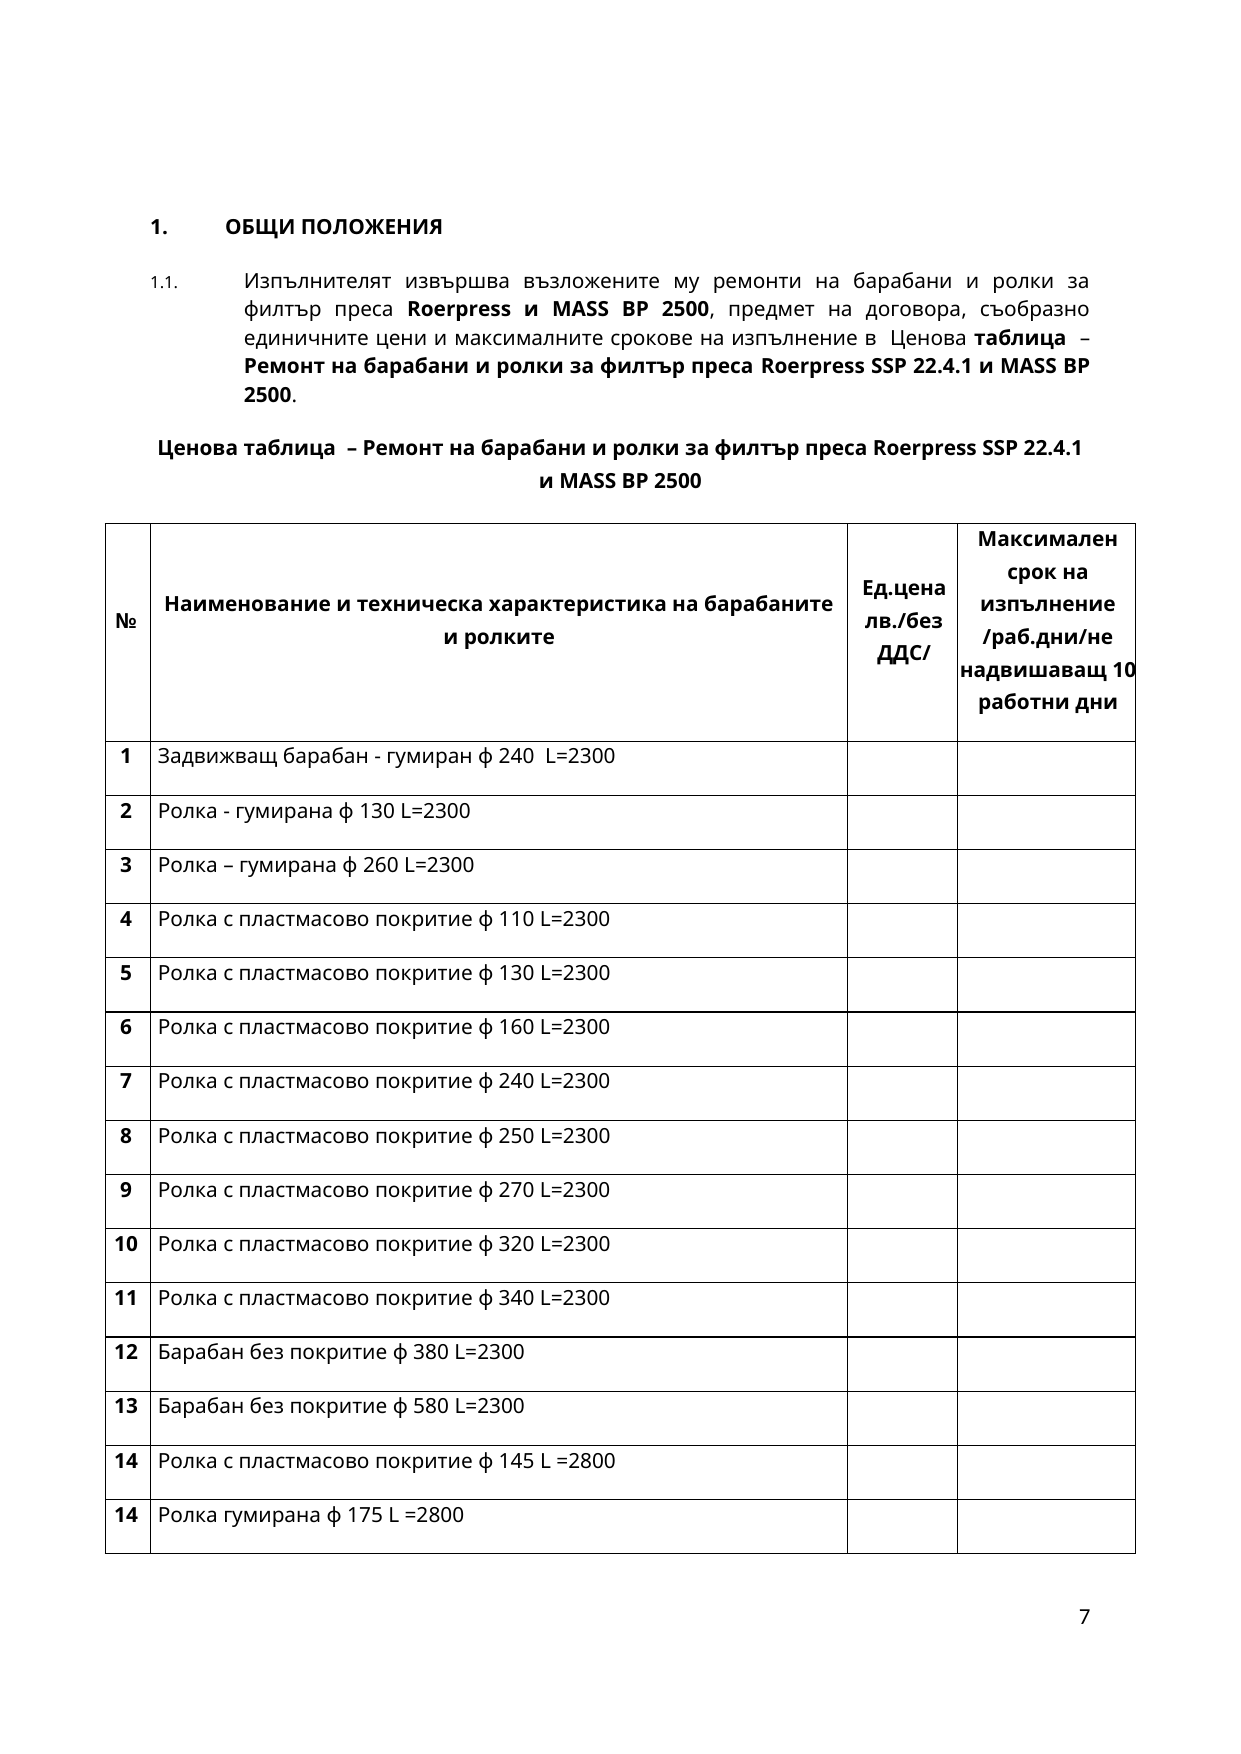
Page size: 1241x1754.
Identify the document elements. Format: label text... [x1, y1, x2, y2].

table_cell [848, 742, 957, 795]
table_cell Барабан без покритие ф 380 L=2300 [151, 1338, 847, 1391]
table_cell Ролка с пластмасово покритие ф 145 L =2800 [151, 1446, 847, 1499]
table_cell [958, 1067, 1135, 1120]
table_cell [848, 1229, 957, 1282]
text Ценова таблица – Ремонт на барабани и ролки за филтър преса Roerpress SSP 22.4.1 и MASS BP 2500 [150, 433, 1090, 494]
table_cell 7 [106, 1067, 150, 1120]
table_cell [958, 1338, 1135, 1391]
table_cell Ролка с пластмасово покритие ф 320 L=2300 [151, 1229, 847, 1282]
table_cell Задвижващ барабан - гумиран ф 240 L=2300 [151, 742, 847, 795]
table_cell 4 [106, 904, 150, 957]
table_cell [958, 1446, 1135, 1499]
table_cell Ролка с пластмасово покритие ф 160 L=2300 [151, 1013, 847, 1066]
table_cell Ролка с пластмасово покритие ф 110 L=2300 [151, 904, 847, 957]
table_cell [848, 1067, 957, 1120]
table_cell [848, 1013, 957, 1066]
table_cell Барабан без покритие ф 580 L=2300 [151, 1392, 847, 1445]
table_cell [958, 1013, 1135, 1066]
table_cell Ролка с пластмасово покритие ф 340 L=2300 [151, 1283, 847, 1336]
table_cell 8 [106, 1121, 150, 1174]
table_cell 6 [106, 1013, 150, 1066]
table_cell [848, 850, 957, 903]
table_cell [958, 796, 1135, 849]
table_cell Ролка с пластмасово покритие ф 130 L=2300 [151, 958, 847, 1011]
table_cell [958, 850, 1135, 903]
table_cell [958, 1175, 1135, 1228]
table_cell [958, 904, 1135, 957]
table_cell [848, 796, 957, 849]
table_cell 11 [106, 1283, 150, 1336]
table_cell [848, 1121, 957, 1174]
table_cell [958, 1392, 1135, 1445]
table_cell 1 [106, 742, 150, 795]
table_cell 10 [106, 1229, 150, 1282]
table_cell [958, 742, 1135, 795]
table_cell [958, 1283, 1135, 1336]
table_cell [958, 1229, 1135, 1282]
table_header Максимален срок на изпълнение /раб.дни/не надвишаващ 10 работни дни [958, 524, 1135, 741]
table_cell [848, 1392, 957, 1445]
table_cell 14 [106, 1446, 150, 1499]
table_cell [848, 1338, 957, 1391]
table_cell [848, 904, 957, 957]
table_cell 2 [106, 796, 150, 849]
table_cell Ролка с пластмасово покритие ф 270 L=2300 [151, 1175, 847, 1228]
table_cell Ролка - гумирана ф 130 L=2300 [151, 796, 847, 849]
table_cell [848, 958, 957, 1011]
list ОБЩИ ПОЛОЖЕНИЯ [150, 212, 1090, 241]
table_cell 9 [106, 1175, 150, 1228]
table_cell [958, 1121, 1135, 1174]
table_cell [958, 1500, 1135, 1553]
table_cell 12 [106, 1338, 150, 1391]
table_cell Ролка – гумирана ф 260 L=2300 [151, 850, 847, 903]
table_cell [848, 1175, 957, 1228]
table_header № [106, 524, 150, 741]
list Изпълнителят извършва възложените му ремонти на барабани и ролки за филтър преса Roerpress и MASS BP 2500, предмет на договора, съобразно единичните цени и максималните срокове на изпълнение в Ценова таблица – Ремонт на барабани и ролки за филтър преса Roerpress SSP 22.4.1 и MASS BP 2500. [150, 266, 1090, 408]
table_cell [958, 958, 1135, 1011]
table_cell 14 [106, 1500, 150, 1553]
table_cell 5 [106, 958, 150, 1011]
table_cell Ролка с пластмасово покритие ф 250 L=2300 [151, 1121, 847, 1174]
table_cell 3 [106, 850, 150, 903]
table_cell Ролка гумирана ф 175 L =2800 [151, 1500, 847, 1553]
table_cell Ролка с пластмасово покритие ф 240 L=2300 [151, 1067, 847, 1120]
table_cell [848, 1446, 957, 1499]
table_header Ед.цена лв./без ДДС/ [848, 524, 957, 741]
table_cell [848, 1283, 957, 1336]
table_header Наименование и техническа характеристика на барабаните и ролките [151, 524, 847, 741]
table_cell [848, 1500, 957, 1553]
table_cell 13 [106, 1392, 150, 1445]
